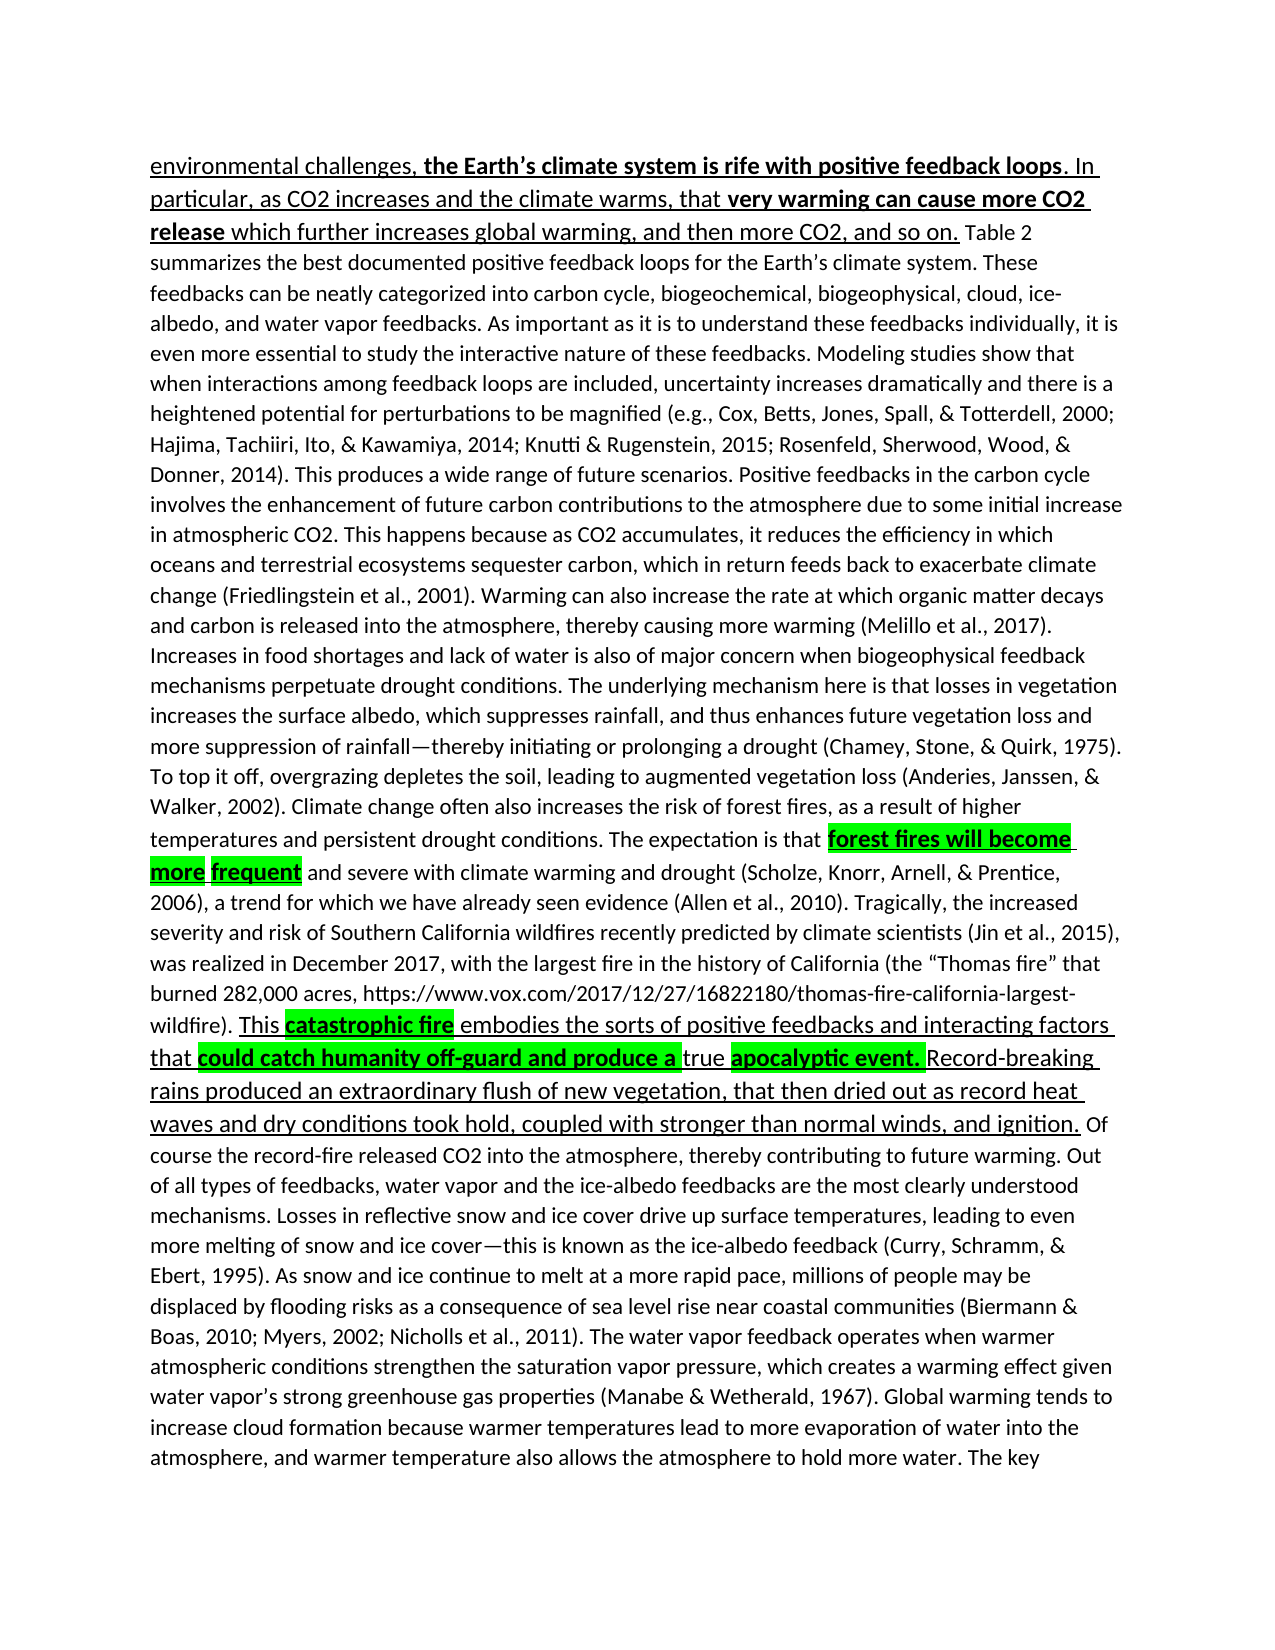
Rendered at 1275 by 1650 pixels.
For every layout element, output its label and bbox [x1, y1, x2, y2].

text [150, 150, 1125, 1471]
